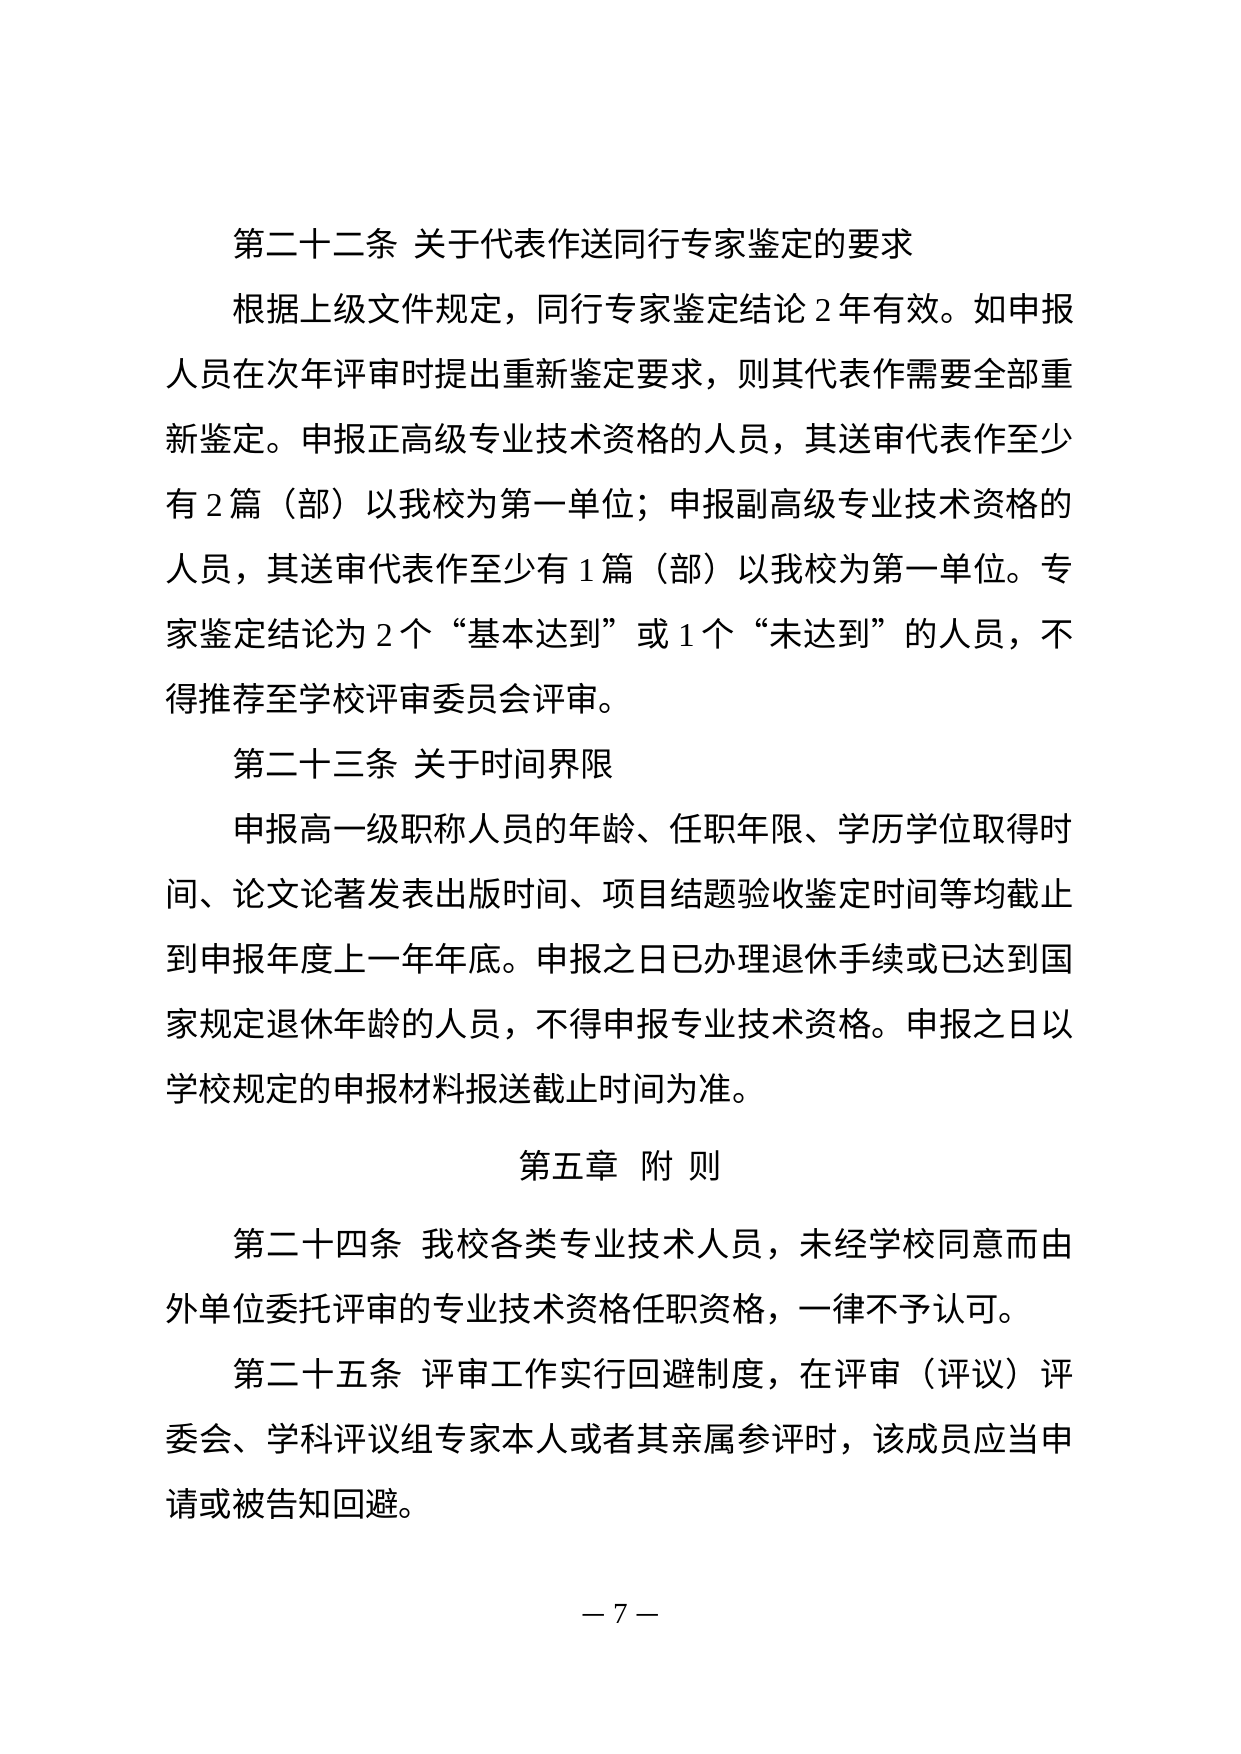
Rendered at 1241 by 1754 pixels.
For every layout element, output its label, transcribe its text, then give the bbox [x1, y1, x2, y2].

text 根据上级文件规定，同行专家鉴定结论2年有效。如申报人员在次年评审时提出重新鉴定要求，则其代表作需要全部重新鉴定。申报正高级专业技术资格的人员，其送审代表作至少有2篇（部）以我校为第一单位；申报副高级专业技术资格的人员，其送审代表作至少有1篇（部）以我校为第一单位。专家鉴定结论为2个“基本达到”或1个“未达到”的人员，不得推荐至学校评审委员会评审。 [165, 274, 1075, 729]
text 第二十二条 关于代表作送同行专家鉴定的要求 [165, 209, 1075, 274]
text 第五章 附 则 [165, 1132, 1075, 1197]
text 第二十四条 我校各类专业技术人员，未经学校同意而由外单位委托评审的专业技术资格任职资格，一律不予认可。 [165, 1209, 1075, 1339]
text 第二十五条 评审工作实行回避制度，在评审（评议）评委会、学科评议组专家本人或者其亲属参评时，该成员应当申请或被告知回避。 [165, 1339, 1075, 1534]
text 第二十三条 关于时间界限 [165, 729, 1075, 794]
text 申报高一级职称人员的年龄、任职年限、学历学位取得时间、论文论著发表出版时间、项目结题验收鉴定时间等均截止到申报年度上一年年底。申报之日已办理退休手续或已达到国家规定退休年龄的人员，不得申报专业技术资格。申报之日以学校规定的申报材料报送截止时间为准。 [165, 794, 1075, 1119]
